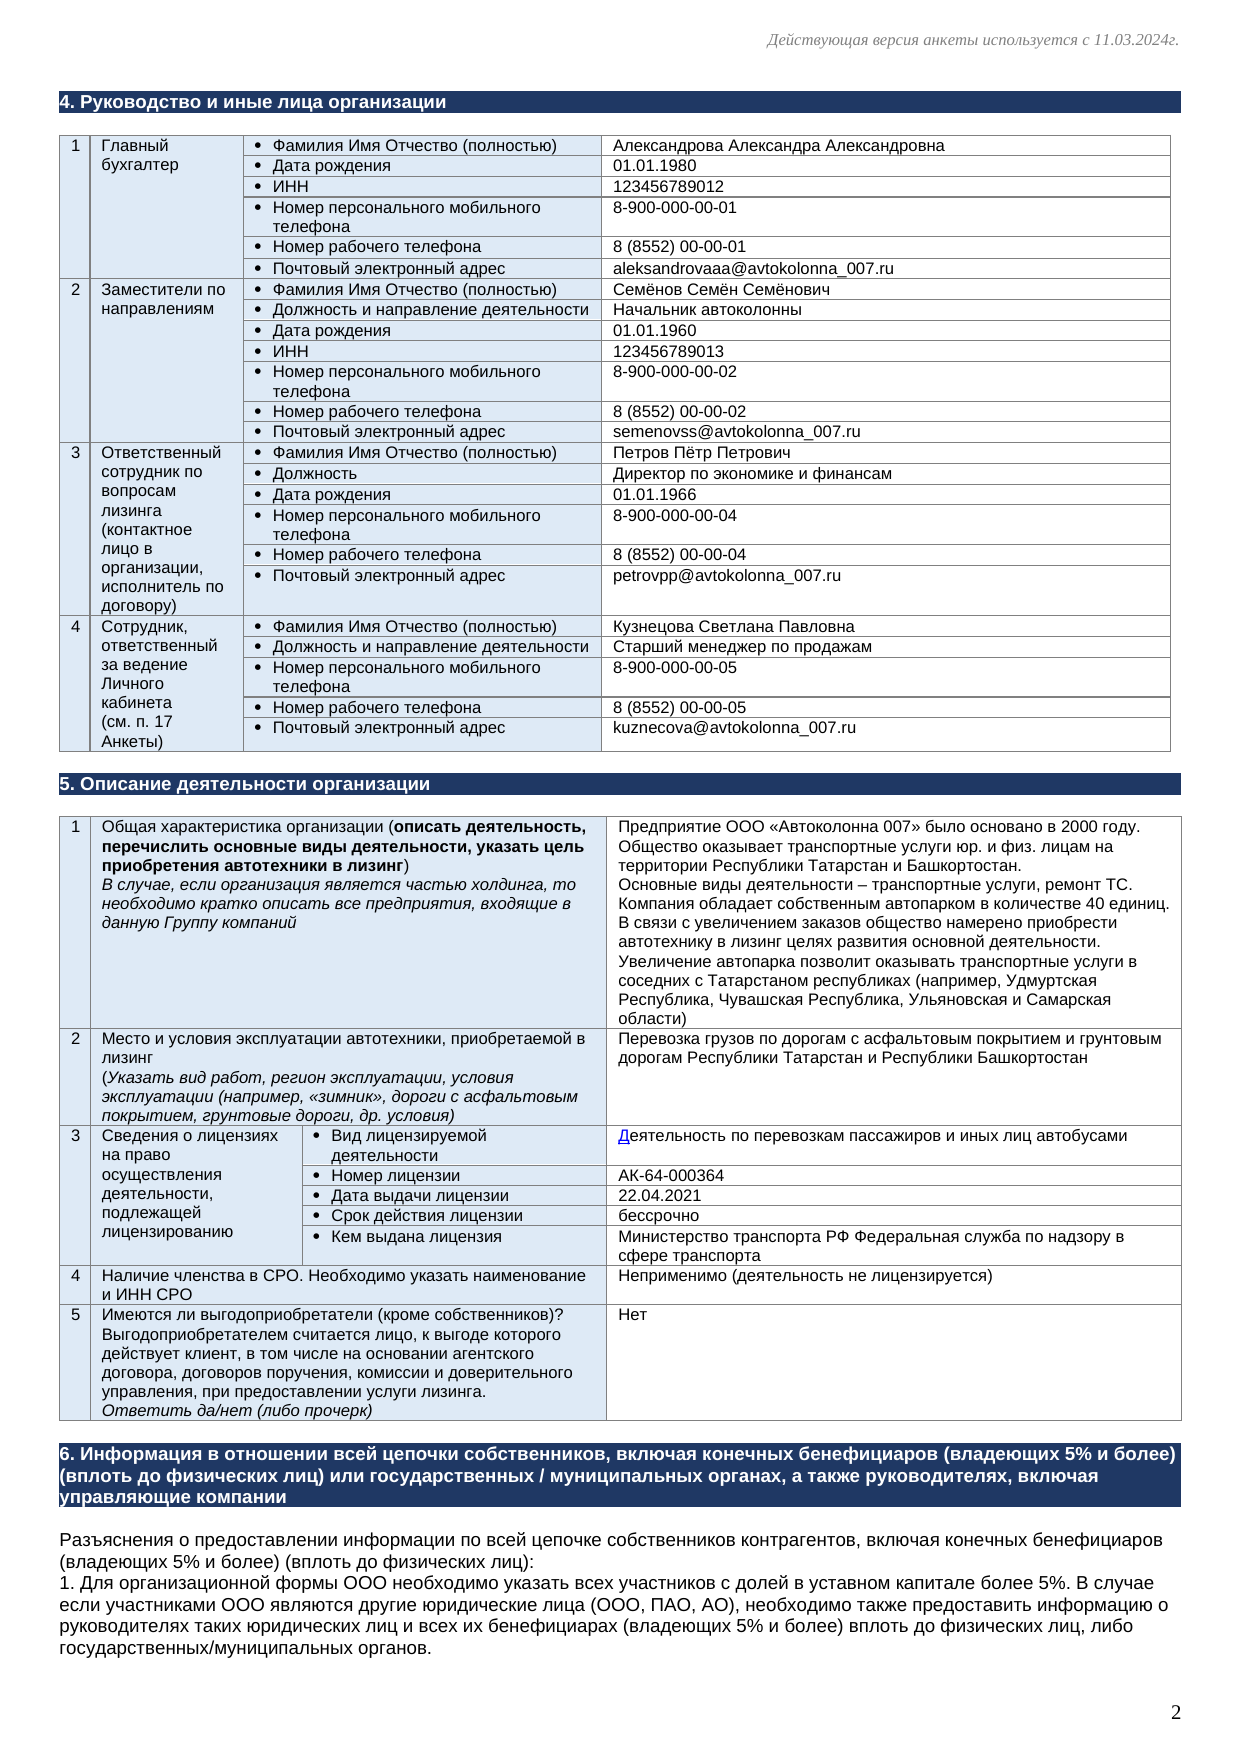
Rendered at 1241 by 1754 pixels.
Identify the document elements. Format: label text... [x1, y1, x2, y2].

table_cell 5 [60, 1305, 90, 1420]
text 4. Руководство и иные лица организации [59, 91, 1181, 113]
table_header 1 [60, 136, 89, 278]
table_header Александрова Александра Александровна [602, 136, 1170, 155]
table_cell Сведения о лицензиях на право осуществления деятельности, подлежащей лицензированию [91, 1126, 302, 1265]
table_cell Старший менеджер по продажам [602, 637, 1170, 657]
table_cell 8 (8552) 00-00-05 [602, 698, 1170, 717]
table_cell Номер рабочего телефона [244, 545, 601, 564]
table_cell Фамилия Имя Отчество (полностью) [244, 443, 601, 463]
table_cell Должность [244, 464, 601, 483]
table_cell Петров Пётр Петрович [602, 443, 1170, 463]
table_header Фамилия Имя Отчество (полностью) [244, 136, 601, 155]
table_cell 8-900-000-00-05 [602, 658, 1170, 696]
table_cell Министерство транспорта РФ Федеральная служба по надзору в сфере транспорта [607, 1226, 1181, 1265]
table_cell Номер лицензии [303, 1166, 606, 1185]
table_cell Фамилия Имя Отчество (полностью) [244, 616, 601, 636]
table_cell Нет [607, 1305, 1181, 1420]
table_cell 8-900-000-00-01 [602, 198, 1170, 236]
table_cell Перевозка грузов по дорогам с асфальтовым покрытием и грунтовым дорогам Республики Татарстан и Республики Башкортостан [607, 1029, 1181, 1125]
table_cell kuznecova@avtokolonna_007.ru [602, 718, 1170, 751]
table_cell Почтовый электронный адрес [244, 566, 601, 615]
table_cell Должность и направление деятельности [244, 300, 601, 319]
table_cell Деятельность по перевозкам пассажиров и иных лиц автобусами [607, 1126, 1181, 1164]
table_cell Почтовый электронный адрес [244, 259, 601, 278]
table_cell Наличие членства в СРО. Необходимо указать наименование и ИНН СРО [91, 1266, 606, 1304]
table_cell бессрочно [607, 1206, 1181, 1225]
table_cell 2 [60, 279, 89, 442]
text 1. Для организационной формы ООО необходимо указать всех участников с долей в уставном капитале более 5%. В случае если участниками ООО являются другие юридические лица (ООО, ПАО, АО), необходимо также предоставить информацию о руководителях таких юридических лиц и всех их бенефициарах (владеющих 5% и более) вплоть до физических лиц, либо государственных/муниципальных органов. [59, 1572, 1181, 1658]
table_cell 2 [60, 1029, 90, 1125]
table_cell 8 (8552) 00-00-02 [602, 402, 1170, 421]
table_header 1 [60, 817, 90, 1028]
table_header Главный бухгалтер [91, 136, 243, 278]
table_cell Фамилия Имя Отчество (полностью) [244, 279, 601, 299]
table_cell Номер персонального мобильного телефона [244, 198, 601, 236]
table_cell petrovpp@avtokolonna_007.ru [602, 566, 1170, 615]
table_cell 22.04.2021 [607, 1186, 1181, 1205]
table_cell Срок действия лицензии [303, 1206, 606, 1225]
table_header Общая характеристика организации (описать деятельность, перечислить основные виды деятельности, указать цель приобретения автотехники в лизинг) В случае, если организация является частью холдинга, то необходимо кратко описать все предприятия, входящие в данную Группу компаний [91, 817, 606, 1028]
table_cell Неприменимо (деятельность не лицензируется) [607, 1266, 1181, 1304]
table_cell АК-64-000364 [607, 1166, 1181, 1185]
table_cell 8-900-000-00-02 [602, 362, 1170, 401]
table_cell Номер персонального мобильного телефона [244, 505, 601, 544]
table_cell 3 [60, 443, 89, 615]
table_cell 4 [60, 616, 89, 751]
table_cell Номер рабочего телефона [244, 402, 601, 421]
table_cell Семёнов Семён Семёнович [602, 279, 1170, 299]
table_cell ИНН [244, 341, 601, 361]
table_cell Почтовый электронный адрес [244, 422, 601, 442]
table_cell Дата рождения [244, 485, 601, 504]
table_cell Кем выдана лицензия [303, 1226, 606, 1265]
table_cell Дата рождения [244, 321, 601, 340]
table_cell 01.01.1980 [602, 156, 1170, 176]
table_cell Начальник автоколонны [602, 300, 1170, 319]
table_cell Номер рабочего телефона [244, 237, 601, 258]
table_cell Дата рождения [244, 156, 601, 176]
table_cell Директор по экономике и финансам [602, 464, 1170, 483]
table_cell Место и условия эксплуатации автотехники, приобретаемой в лизинг (Указать вид работ, регион эксплуатации, условия эксплуатации (например, «зимник», дороги с асфальтовым покрытием, грунтовые дороги, др. условия) [91, 1029, 606, 1125]
table_cell Имеются ли выгодоприобретатели (кроме собственников)? Выгодоприобретателем считается лицо, к выгоде которого действует клиент, в том числе на основании агентского договора, договоров поручения, комиссии и доверительного управления, при предоставлении услуги лизинга. Ответить да/нет (либо прочерк) [91, 1305, 606, 1420]
table_cell Дата выдачи лицензии [303, 1186, 606, 1205]
table_cell Номер рабочего телефона [244, 698, 601, 717]
text 5. Описание деятельности организации [59, 773, 1181, 795]
text 6. Информация в отношении всей цепочки собственников, включая конечных бенефициаров (владеющих 5% и более) (вплоть до физических лиц) или государственных / муниципальных органах, а также руководителях, включая управляющие компании [59, 1443, 1181, 1507]
table_cell 123456789012 [602, 177, 1170, 196]
table_cell Ответственный сотрудник по вопросам лизинга (контактное лицо в организации, исполнитель по договору) [91, 443, 243, 615]
text Разъяснения о предоставлении информации по всей цепочке собственников контрагентов, включая конечных бенефициаров (владеющих 5% и более) (вплоть до физических лиц): [59, 1529, 1181, 1572]
table_cell 8-900-000-00-04 [602, 505, 1170, 544]
table_cell Сотрудник, ответственный за ведение Личного кабинета (см. п. 17 Анкеты) [91, 616, 243, 751]
table_cell 01.01.1966 [602, 485, 1170, 504]
table_cell Почтовый электронный адрес [244, 718, 601, 751]
table_cell Заместители по направлениям [91, 279, 243, 442]
table_cell 8 (8552) 00-00-04 [602, 545, 1170, 564]
table_cell 4 [60, 1266, 90, 1304]
table_cell ИНН [244, 177, 601, 196]
table_cell semenovss@avtokolonna_007.ru [602, 422, 1170, 442]
table_cell 3 [60, 1126, 90, 1265]
table_header Предприятие ООО «Автоколонна 007» было основано в 2000 году. Общество оказывает транспортные услуги юр. и физ. лицам на территории Республики Татарстан и Башкортостан. Основные виды деятельности – транспортные услуги, ремонт ТС. Компания обладает собственным автопарком в количестве 40 единиц. В связи с увеличением заказов общество намерено приобрести автотехнику в лизинг целях развития основной деятельности. Увеличение автопарка позволит оказывать транспортные услуги в соседних с Татарстаном республиках (например, Удмуртская Республика, Чувашская Республика, Ульяновская и Самарская области) [607, 817, 1181, 1028]
table_cell Номер персонального мобильного телефона [244, 362, 601, 401]
table_cell 01.01.1960 [602, 321, 1170, 340]
table_cell 123456789013 [602, 341, 1170, 361]
table_cell Кузнецова Светлана Павловна [602, 616, 1170, 636]
table_cell Должность и направление деятельности [244, 637, 601, 657]
table_cell 8 (8552) 00-00-01 [602, 237, 1170, 258]
table_cell Номер персонального мобильного телефона [244, 658, 601, 696]
table_cell aleksandrovaaa@avtokolonna_007.ru [602, 259, 1170, 278]
table_cell Вид лицензируемой деятельности [303, 1126, 606, 1164]
